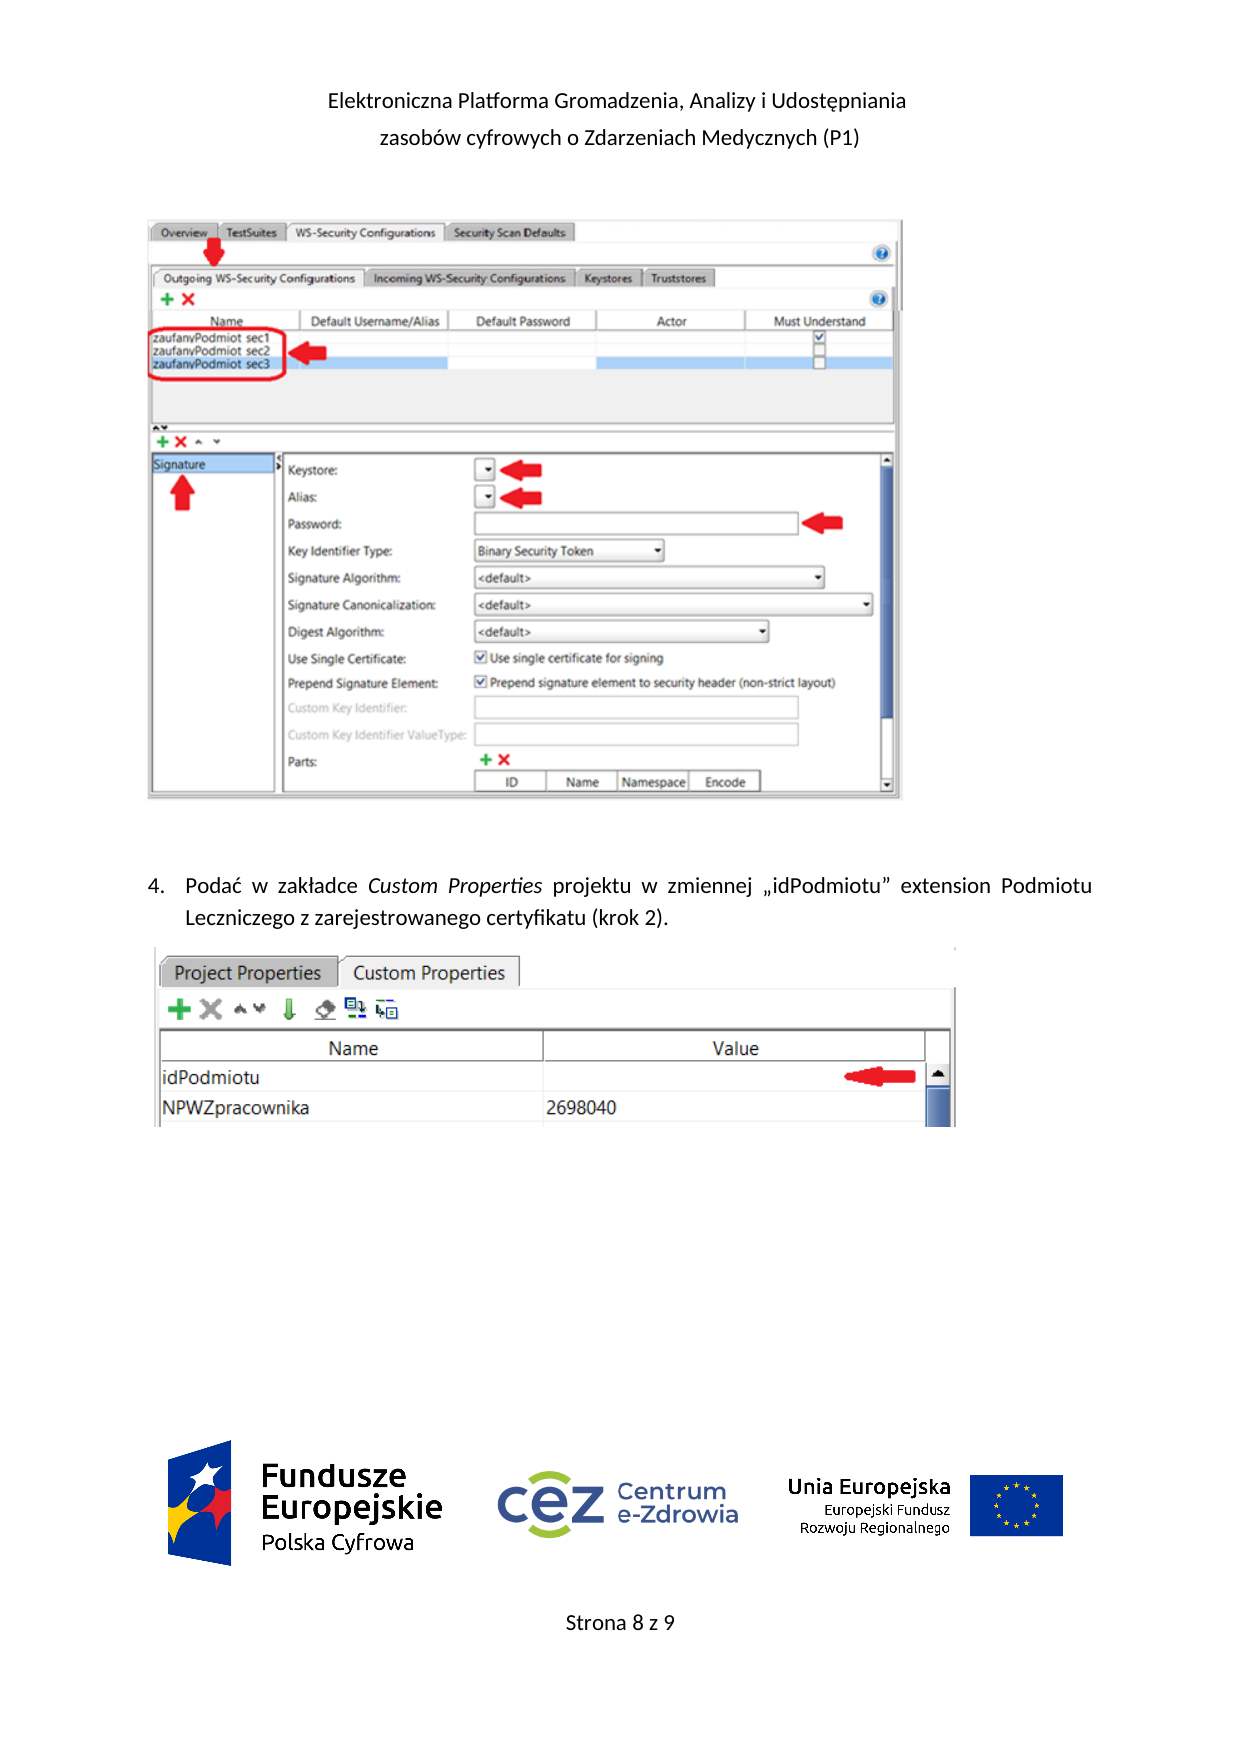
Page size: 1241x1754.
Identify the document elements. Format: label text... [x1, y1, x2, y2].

picture [147, 947, 962, 1127]
list Podać w zakładce Custom Properties projektu w zmiennej „idPodmiotu” extension Podmiotu Leczniczego z zarejestrowanego certyfikatu (krok 2). [148, 871, 1093, 931]
picture [147, 1426, 1093, 1587]
picture [147, 219, 903, 801]
